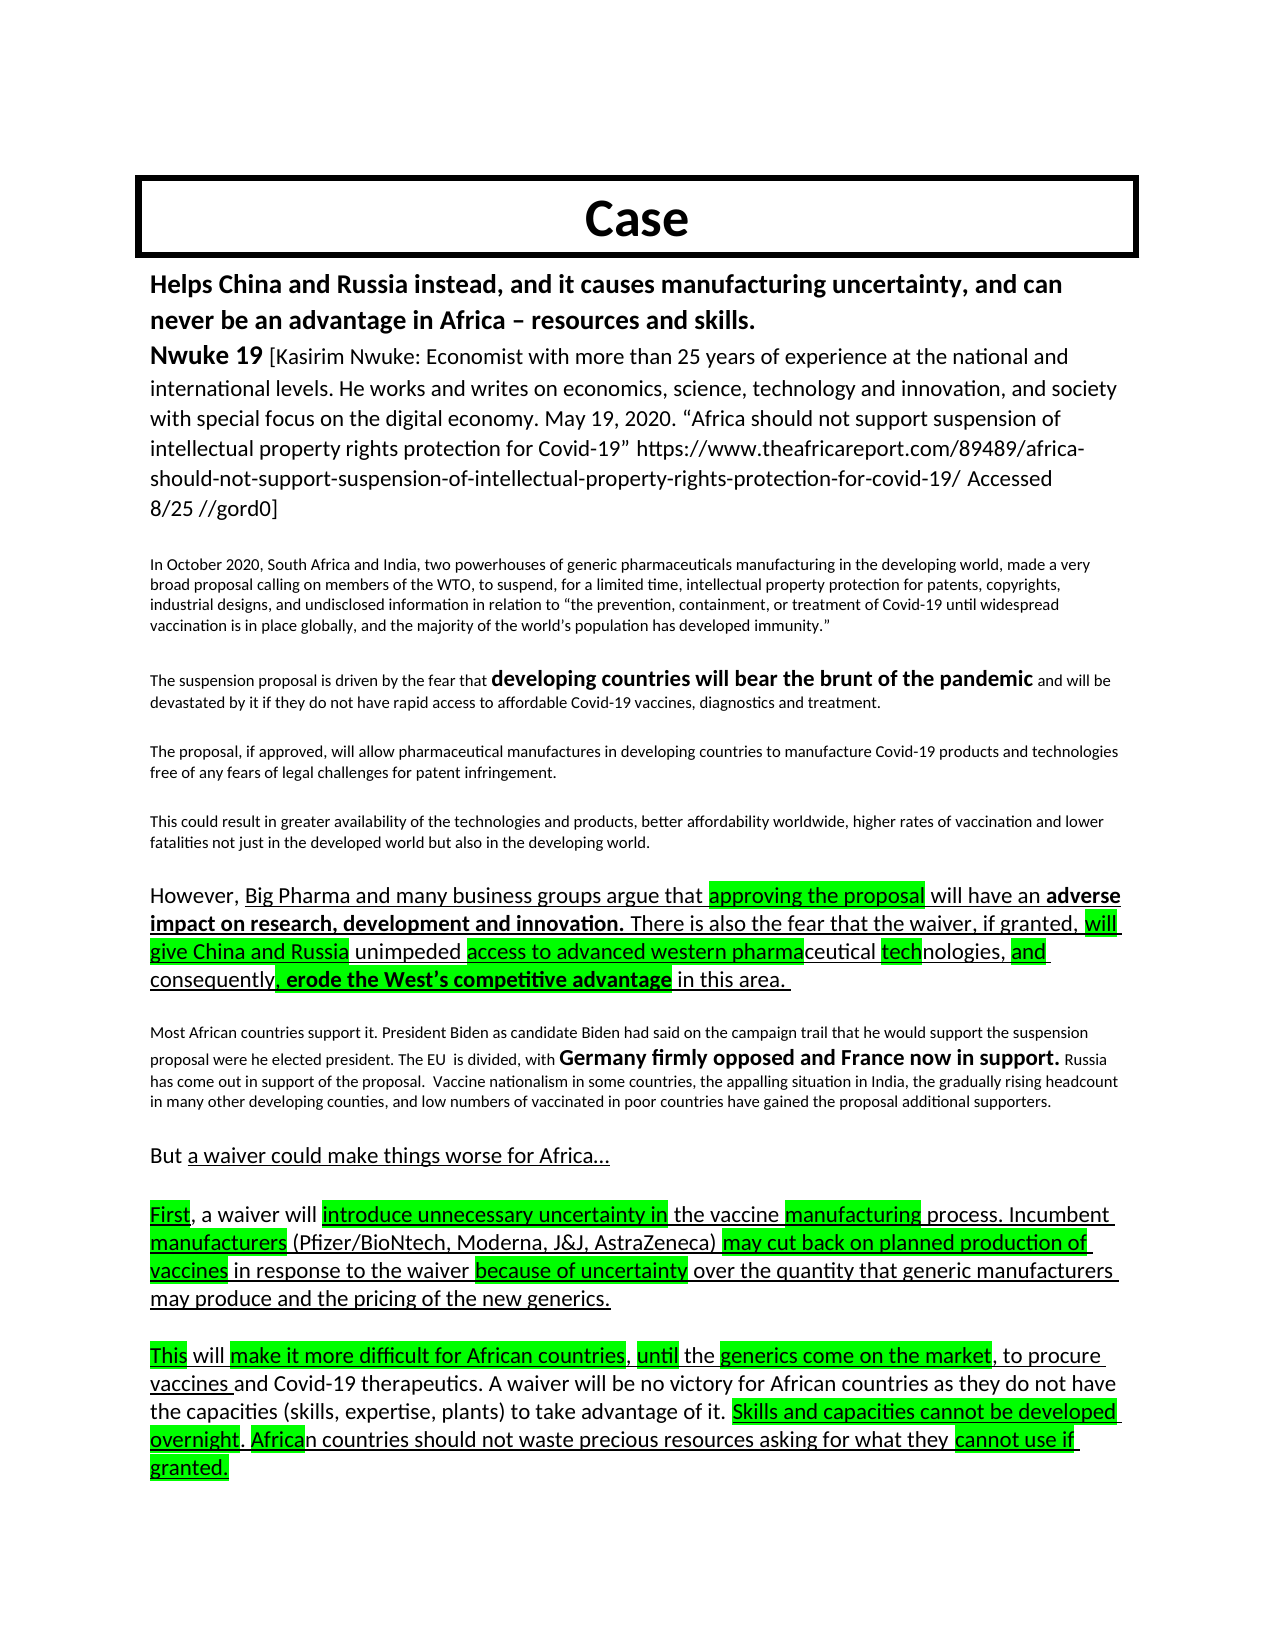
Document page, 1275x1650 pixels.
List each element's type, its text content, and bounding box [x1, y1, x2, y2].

text Most African countries support it. President Biden as candidate Biden had said on the campaign trail that he would support the suspension proposal were he elected president. The EU is divided, with Germany firmly opposed and France now in support. Russia has come out in support of the proposal. Vaccine nationalism in some countries, the appalling situation in India, the gradually rising headcount in many other developing counties, and low numbers of vaccinated in poor countries have gained the proposal additional supporters. [150, 1023, 1125, 1112]
text The suspension proposal is driven by the fear that developing countries will bear the brunt of the pandemic and will be devastated by it if they do not have rapid access to affordable Covid-19 vaccines, diagnostics and treatment. [150, 664, 1125, 713]
text This could result in greater availability of the technologies and products, better affordability worldwide, higher rates of vaccination and lower fatalities not just in the developed world but also in the developing world. [150, 812, 1125, 852]
text First, a waiver will introduce unnecessary uncertainty in the vaccine manufacturing process. Incumbent manufacturers (Pfizer/BioNtech, Moderna, J&J, AstraZeneca) may cut back on planned production of vaccines in response to the waiver because of uncertainty over the quantity that generic manufacturers may produce and the pricing of the new generics. [150, 1200, 1125, 1312]
subtitle Helps China and Russia instead, and it causes manufacturing uncertainty, and can never be an advantage in Africa – resources and skills. [150, 267, 1125, 336]
text The proposal, if approved, will allow pharmaceutical manufactures in developing countries to manufacture Covid-19 products and technologies free of any fears of legal challenges for patent infringement. [150, 742, 1125, 782]
text But a waiver could make things worse for Africa… [150, 1141, 1125, 1169]
text Nwuke 19 [Kasirim Nwuke: Economist with more than 25 years of experience at the national and international levels. He works and writes on economics, science, technology and innovation, and society with special focus on the digital economy. May 19, 2020. “Africa should not support suspension of intellectual property rights protection for Covid-19” https://www.theafricareport.com/89489/africa-should-not-support-suspension-of-intellectual-property-rights-protection-for-covid-19/ Accessed 8/25 //gord0] [150, 338, 1125, 522]
text This will make it more difficult for African countries, until the generics come on the market, to procure vaccines and Covid-19 therapeutics. A waiver will be no victory for African countries as they do not have the capacities (skills, expertise, plants) to take advantage of it. Skills and capacities cannot be developed overnight. African countries should not waste precious resources asking for what they cannot use if granted. [150, 1341, 1125, 1481]
text However, Big Pharma and many business groups argue that approving the proposal will have an adverse impact on research, development and innovation. There is also the fear that the waiver, if granted, will give China and Russia unimpeded access to advanced western pharmaceutical technologies, and consequently, erode the West’s competitive advantage in this area. [150, 881, 1125, 993]
subtitle Case [142, 181, 1133, 252]
text In October 2020, South Africa and India, two powerhouses of generic pharmaceuticals manufacturing in the developing world, made a very broad proposal calling on members of the WTO, to suspend, for a limited time, intellectual property protection for patents, copyrights, industrial designs, and undisclosed information in relation to “the prevention, containment, or treatment of Covid-19 until widespread vaccination is in place globally, and the majority of the world’s population has developed immunity.” [150, 554, 1125, 635]
